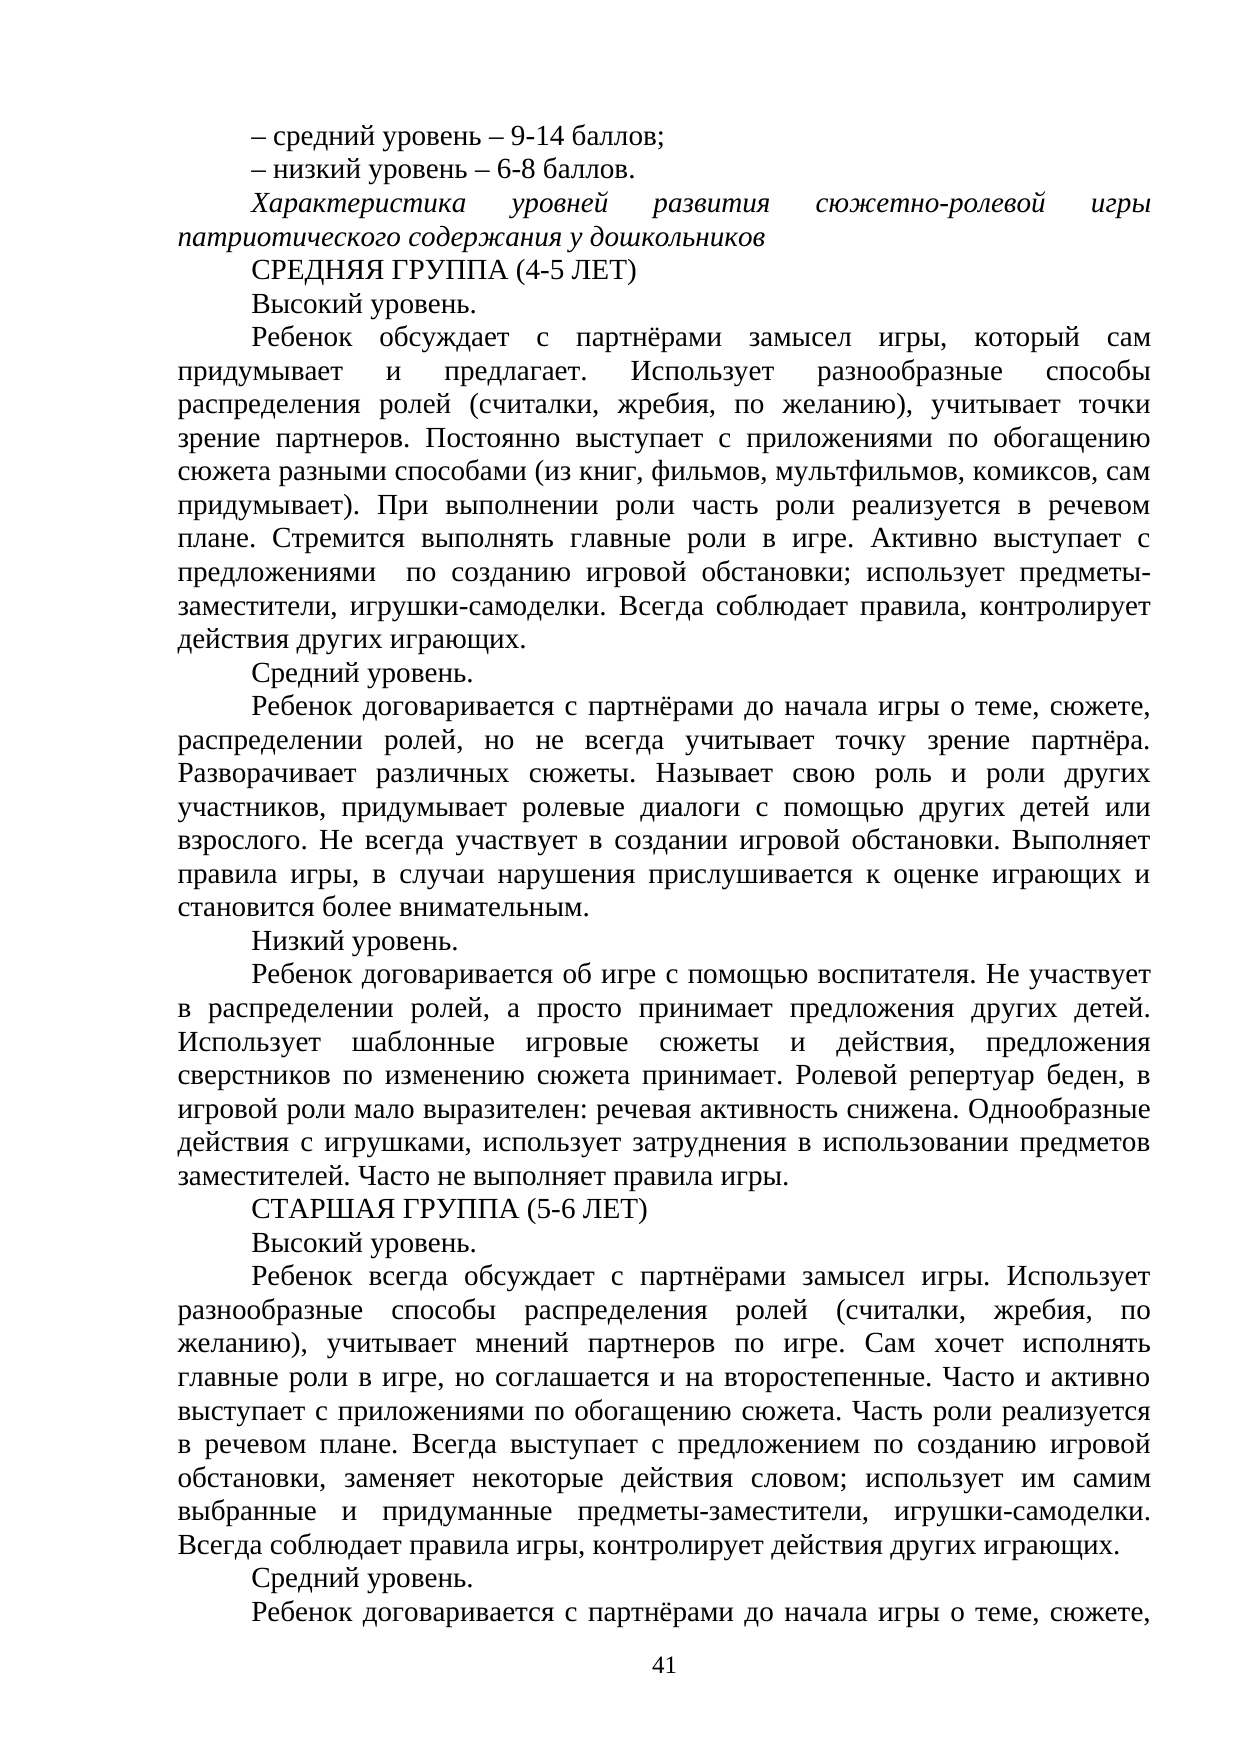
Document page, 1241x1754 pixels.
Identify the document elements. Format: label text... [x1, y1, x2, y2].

text Ребенок обсуждает с партнёрами замысел игры, который сам придумывает и предлагает. Использует разнообразные способы распределения ролей (считалки, жребия, по желанию), учитывает точки зрение партнеров. Постоянно выступает с приложениями по обогащению сюжета разными способами (из книг, фильмов, мультфильмов, комиксов, сам придумывает). При выполнении роли часть роли реализуется в речевом плане. Стремится выполнять главные роли в игре. Активно выступает с предложениями по созданию игровой обстановки; использует предметы- заместители, игрушки-самоделки. Всегда соблюдает правила, контролирует действия других играющих. [177, 319, 1152, 655]
text – средний уровень – 9-14 баллов; [177, 118, 1152, 152]
text Средний уровень. [177, 655, 1152, 688]
text Низкий уровень. [177, 923, 1152, 957]
text Ребенок всегда обсуждает с партнёрами замысел игры. Использует разнообразные способы распределения ролей (считалки, жребия, по желанию), учитывает мнений партнеров по игре. Сам хочет исполнять главные роли в игре, но соглашается и на второстепенные. Часто и активно выступает с приложениями по обогащению сюжета. Часть роли реализуется в речевом плане. Всегда выступает с предложением по созданию игровой обстановки, заменяет некоторые действия словом; использует им самим выбранные и придуманные предметы-заместители, игрушки-самоделки. Всегда соблюдает правила игры, контролирует действия других играющих. [177, 1258, 1152, 1560]
text Ребенок договаривается об игре с помощью воспитателя. Не участвует в распределении ролей, а просто принимает предложения других детей. Использует шаблонные игровые сюжеты и действия, предложения сверстников по изменению сюжета принимает. Ролевой репертуар беден, в игровой роли мало выразителен: речевая активность снижена. Однообразные действия с игрушками, использует затруднения в использовании предметов заместителей. Часто не выполняет правила игры. [177, 957, 1152, 1191]
text СРЕДНЯЯ ГРУППА (4-5 ЛЕТ) [177, 252, 1152, 286]
text СТАРШАЯ ГРУППА (5-6 ЛЕТ) [177, 1191, 1152, 1225]
text Средний уровень. [177, 1560, 1152, 1594]
text Высокий уровень. [177, 286, 1152, 319]
text Высокий уровень. [177, 1225, 1152, 1258]
text – низкий уровень – 6-8 баллов. [177, 152, 1152, 185]
text Ребенок договаривается с партнёрами до начала игры о теме, сюжете, распределении ролей, но не всегда учитывает точку зрение партнёра. Разворачивает различных сюжеты. Называет свою роль и роли других участников, придумывает ролевые диалоги с помощью других детей или взрослого. Не всегда участвует в создании игровой обстановки. Выполняет правила игры, в случаи нарушения прислушивается к оценке играющих и становится более внимательным. [177, 688, 1152, 923]
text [177, 1594, 1152, 1627]
text Характеристика уровней развития сюжетно-ролевой игры патриотического содержания у дошкольников [177, 185, 1152, 252]
